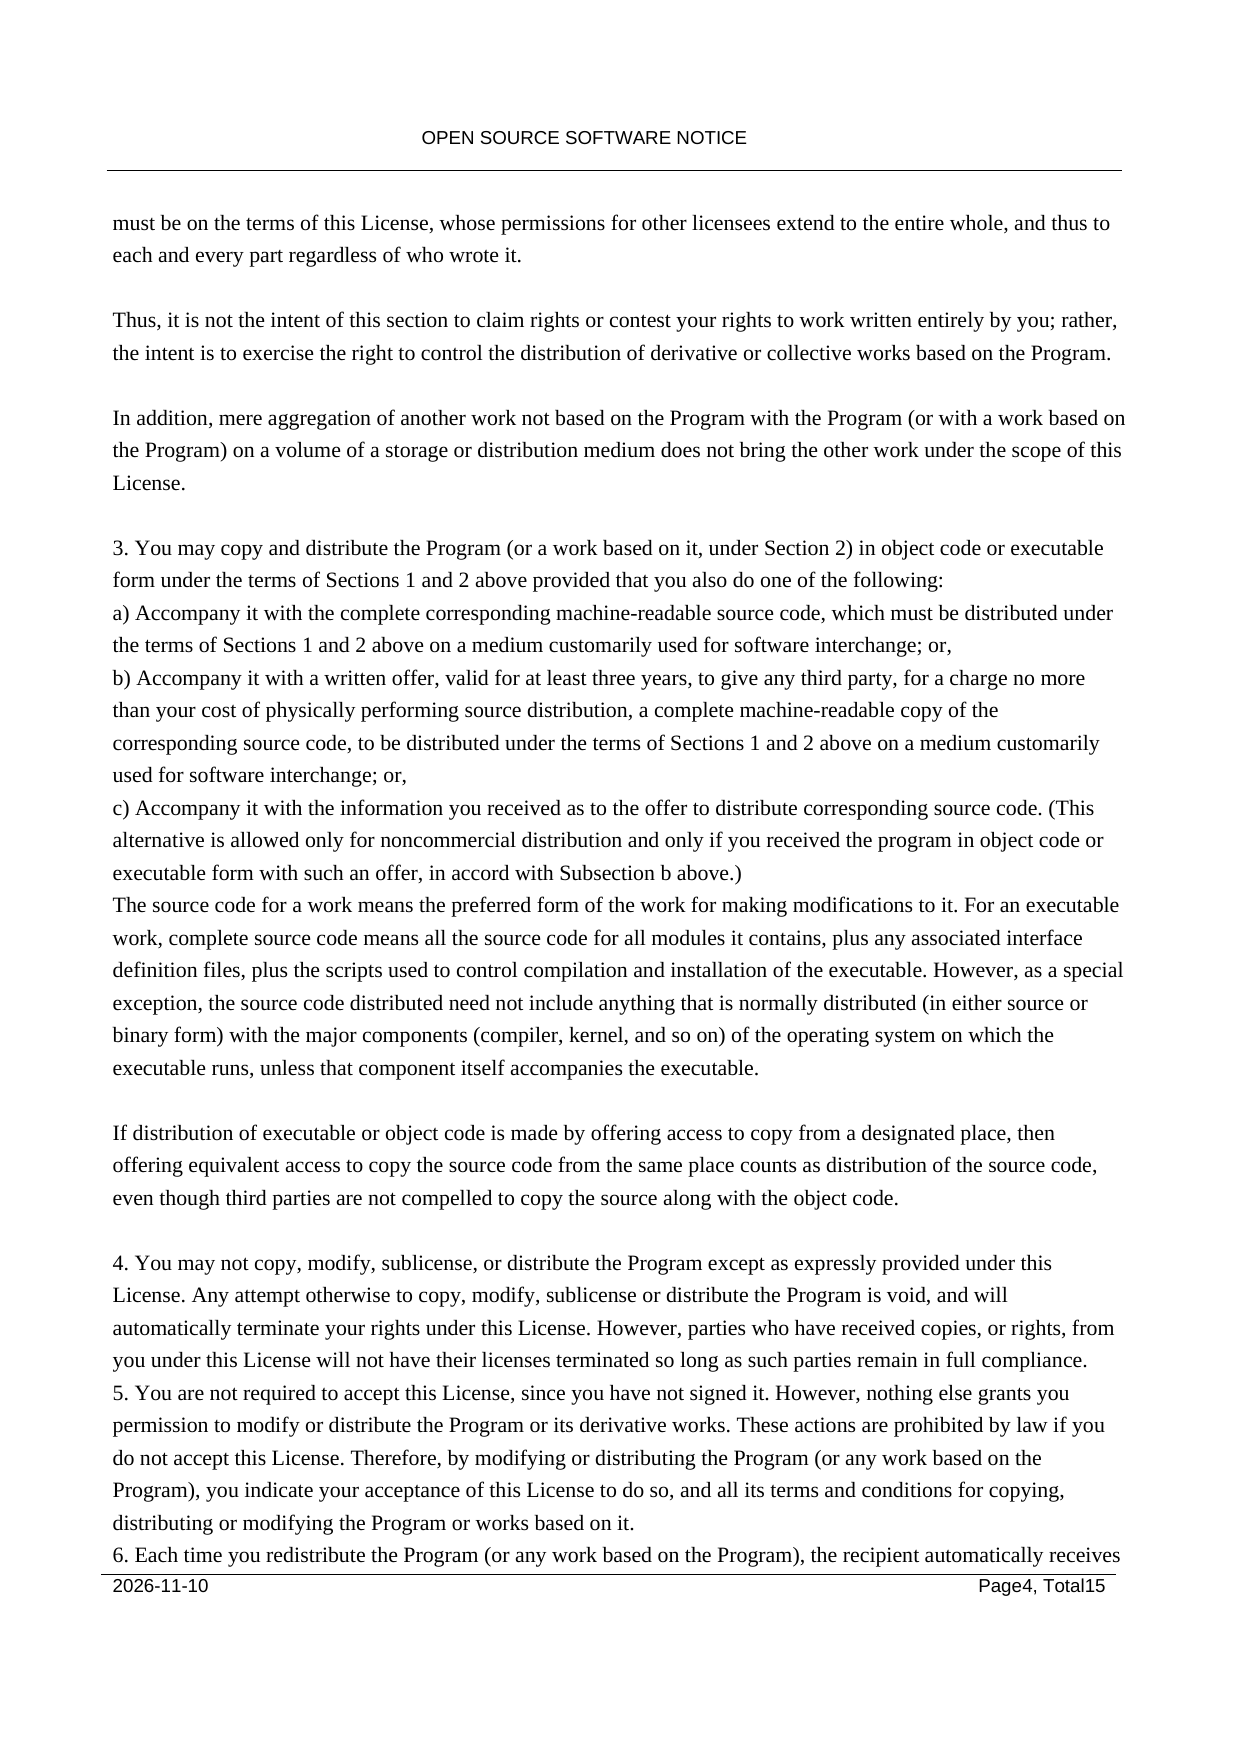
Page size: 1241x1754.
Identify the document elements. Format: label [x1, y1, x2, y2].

text [112, 206, 1128, 1571]
